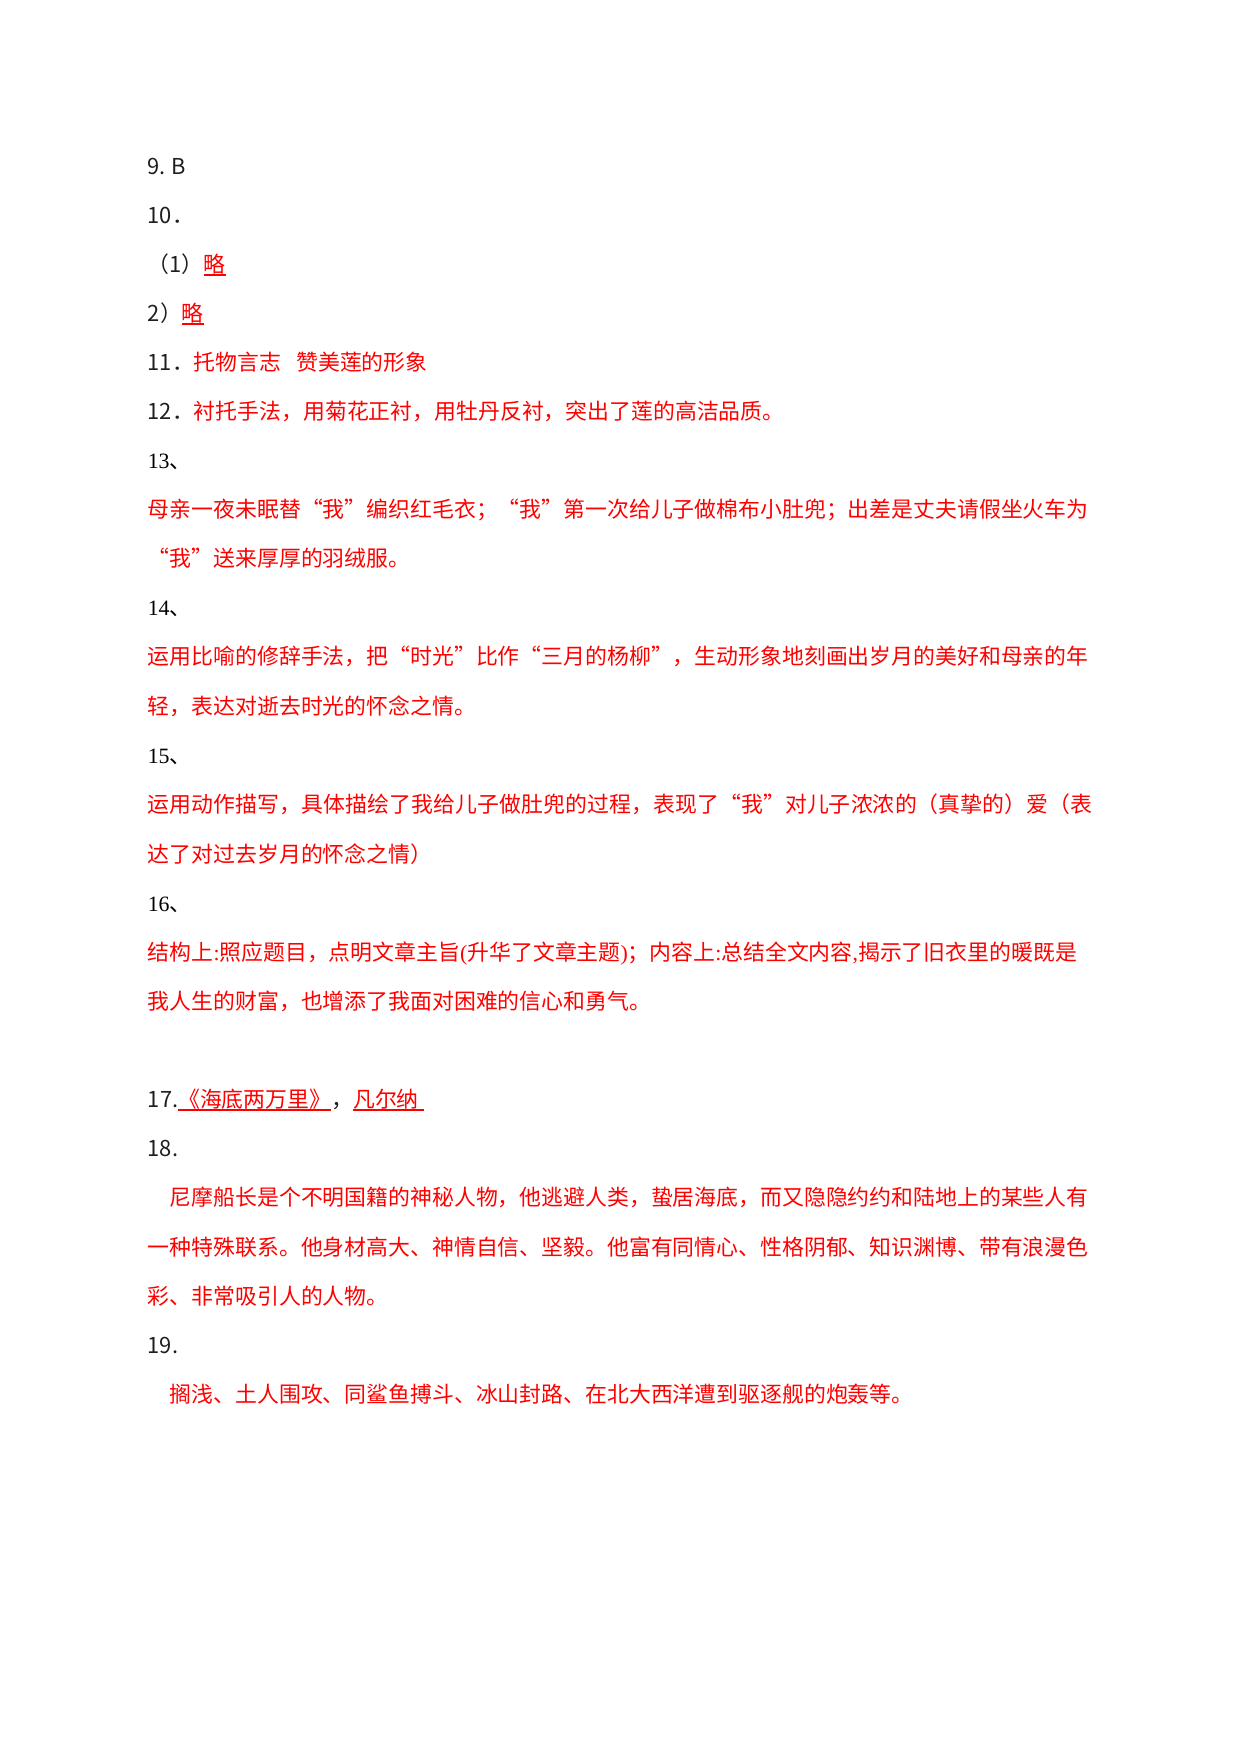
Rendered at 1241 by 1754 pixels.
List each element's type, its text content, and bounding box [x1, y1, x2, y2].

text 17.《海底两万里》，凡尔纳 [148, 1081, 1093, 1114]
text 10． [148, 197, 1093, 230]
text 11．托物言志 赞美莲的形象 [148, 344, 1093, 377]
text 19. [148, 1328, 1093, 1361]
text 9. B [148, 148, 1093, 181]
text 14、 [148, 589, 1093, 623]
text 16、 [148, 885, 1093, 918]
text 尼摩船长是个不明国籍的神秘人物，他逃避人类，蛰居海底，而又隐隐约约和陆地上的某些人有一种特殊联系。他身材高大、神情自信、坚毅。他富有同情心、性格阴郁、知识渊博、带有浪漫色彩、非常吸引人的人物。 [148, 1179, 1093, 1312]
text 运用比喻的修辞手法，把“时光”比作“三月的杨柳”，生动形象地刻画出岁月的美好和母亲的年轻，表达对逝去时光的怀念之情。 [148, 638, 1093, 721]
text 15、 [148, 737, 1093, 770]
text 2）略 [148, 295, 1093, 328]
text 搁浅、土人围攻、同鲨鱼搏斗、冰山封路、在北大西洋遭到驱逐舰的炮轰等。 [148, 1377, 1093, 1410]
text 运用动作描写，具体描绘了我给儿子做肚兜的过程，表现了“我”对儿子浓浓的（真挚的）爱（表达了对过去岁月的怀念之情） [148, 818, 1093, 869]
text （1）略 [148, 246, 1093, 279]
text 母亲一夜未眠替“我”编织红毛衣；“我”第一次给儿子做棉布小肚兜；出差是丈夫请假坐火车为“我”送来厚厚的羽绒服。 [148, 491, 1093, 574]
text 18. [148, 1130, 1093, 1163]
text 12．衬托手法，用菊花正衬，用牡丹反衬，突出了莲的高洁品质。 [148, 393, 1093, 426]
text 结构上:照应题目，点明文章主旨(升华了文章主题)；内容上:总结全文内容,揭示了旧衣里的暖既是我人生的财富，也增添了我面对困难的信心和勇气。 [148, 934, 1093, 1017]
text 13、 [148, 442, 1093, 475]
